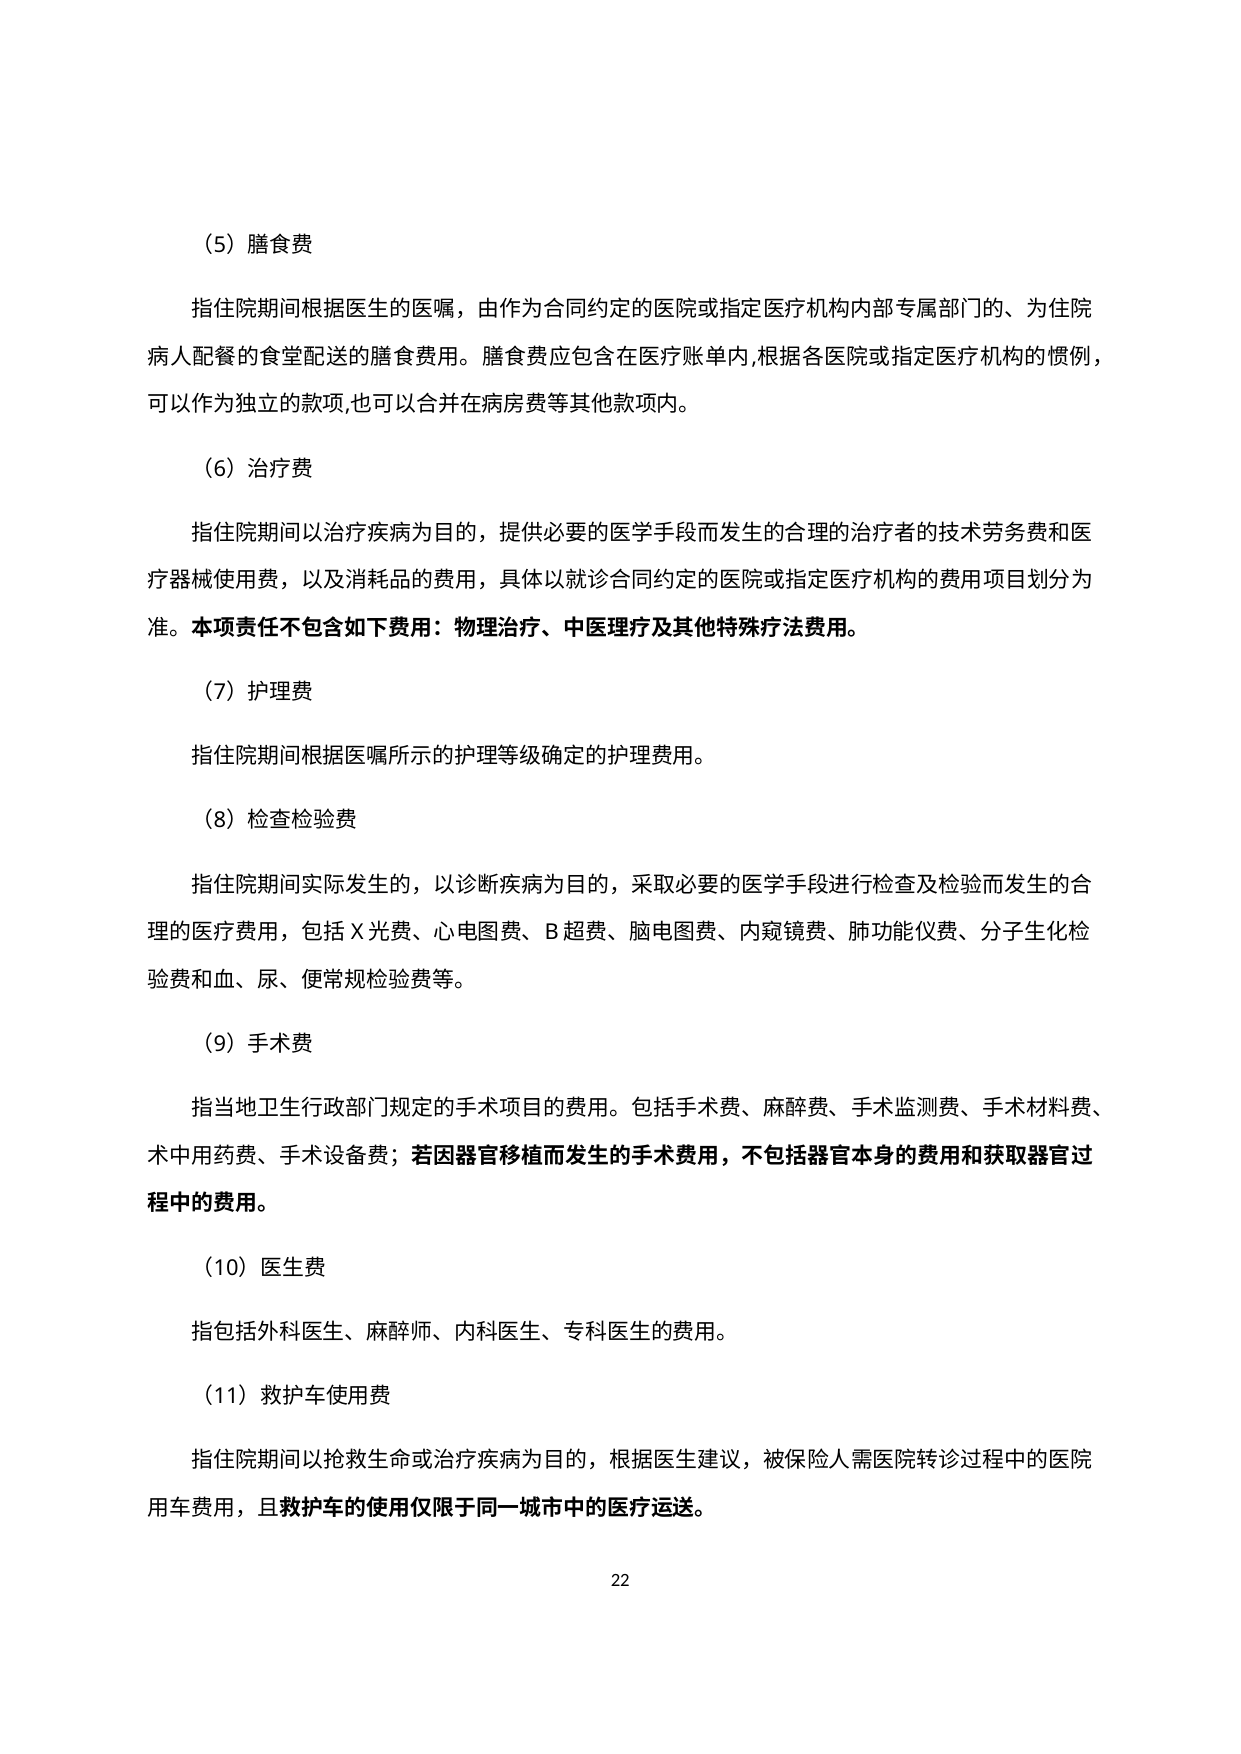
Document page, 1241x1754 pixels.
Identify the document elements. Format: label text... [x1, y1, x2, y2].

text （11）救护车使用费 [148, 1378, 1093, 1410]
text （6）治疗费 [148, 451, 1093, 482]
list 护理费 [148, 674, 1093, 706]
text （5）膳食费 [148, 227, 1093, 259]
text 指住院期间以抢救生命或治疗疾病为目的，根据医生建议，被保险人需医院转诊过程中的医院用车费用，且救护车的使用仅限于同一城市中的医疗运送。 [148, 1442, 1093, 1521]
text （10）医生费 [148, 1249, 1093, 1281]
text 指住院期间实际发生的，以诊断疾病为目的，采取必要的医学手段进行检查及检验而发生的合理的医疗费用，包括X光费、心电图费、B超费、脑电图费、内窥镜费、肺功能仪费、分子生化检验费和血、尿、便常规检验费等。 [148, 867, 1093, 993]
text 指住院期间根据医嘱所示的护理等级确定的护理费用。 [148, 738, 1093, 770]
text 指住院期间根据医生的医嘱，由作为合同约定的医院或指定医疗机构内部专属部门的、为住院病人配餐的食堂配送的膳食费用。膳食费应包含在医疗账单内,根据各医院或指定医疗机构的惯例，可以作为独立的款项,也可以合并在病房费等其他款项内。 [148, 291, 1093, 418]
text 指包括外科医生、麻醉师、内科医生、专科医生的费用。 [148, 1314, 1093, 1345]
text （9）手术费 [148, 1026, 1093, 1058]
text 指当地卫生行政部门规定的手术项目的费用。包括手术费、麻醉费、手术监测费、手术材料费、术中用药费、手术设备费；若因器官移植而发生的手术费用，不包括器官本身的费用和获取器官过程中的费用。 [148, 1090, 1093, 1217]
text （8）检查检验费 [148, 802, 1093, 834]
text 指住院期间以治疗疾病为目的，提供必要的医学手段而发生的合理的治疗者的技术劳务费和医疗器械使用费，以及消耗品的费用，具体以就诊合同约定的医院或指定医疗机构的费用项目划分为准。本项责任不包含如下费用：物理治疗、中医理疗及其他特殊疗法费用。 [148, 515, 1093, 642]
